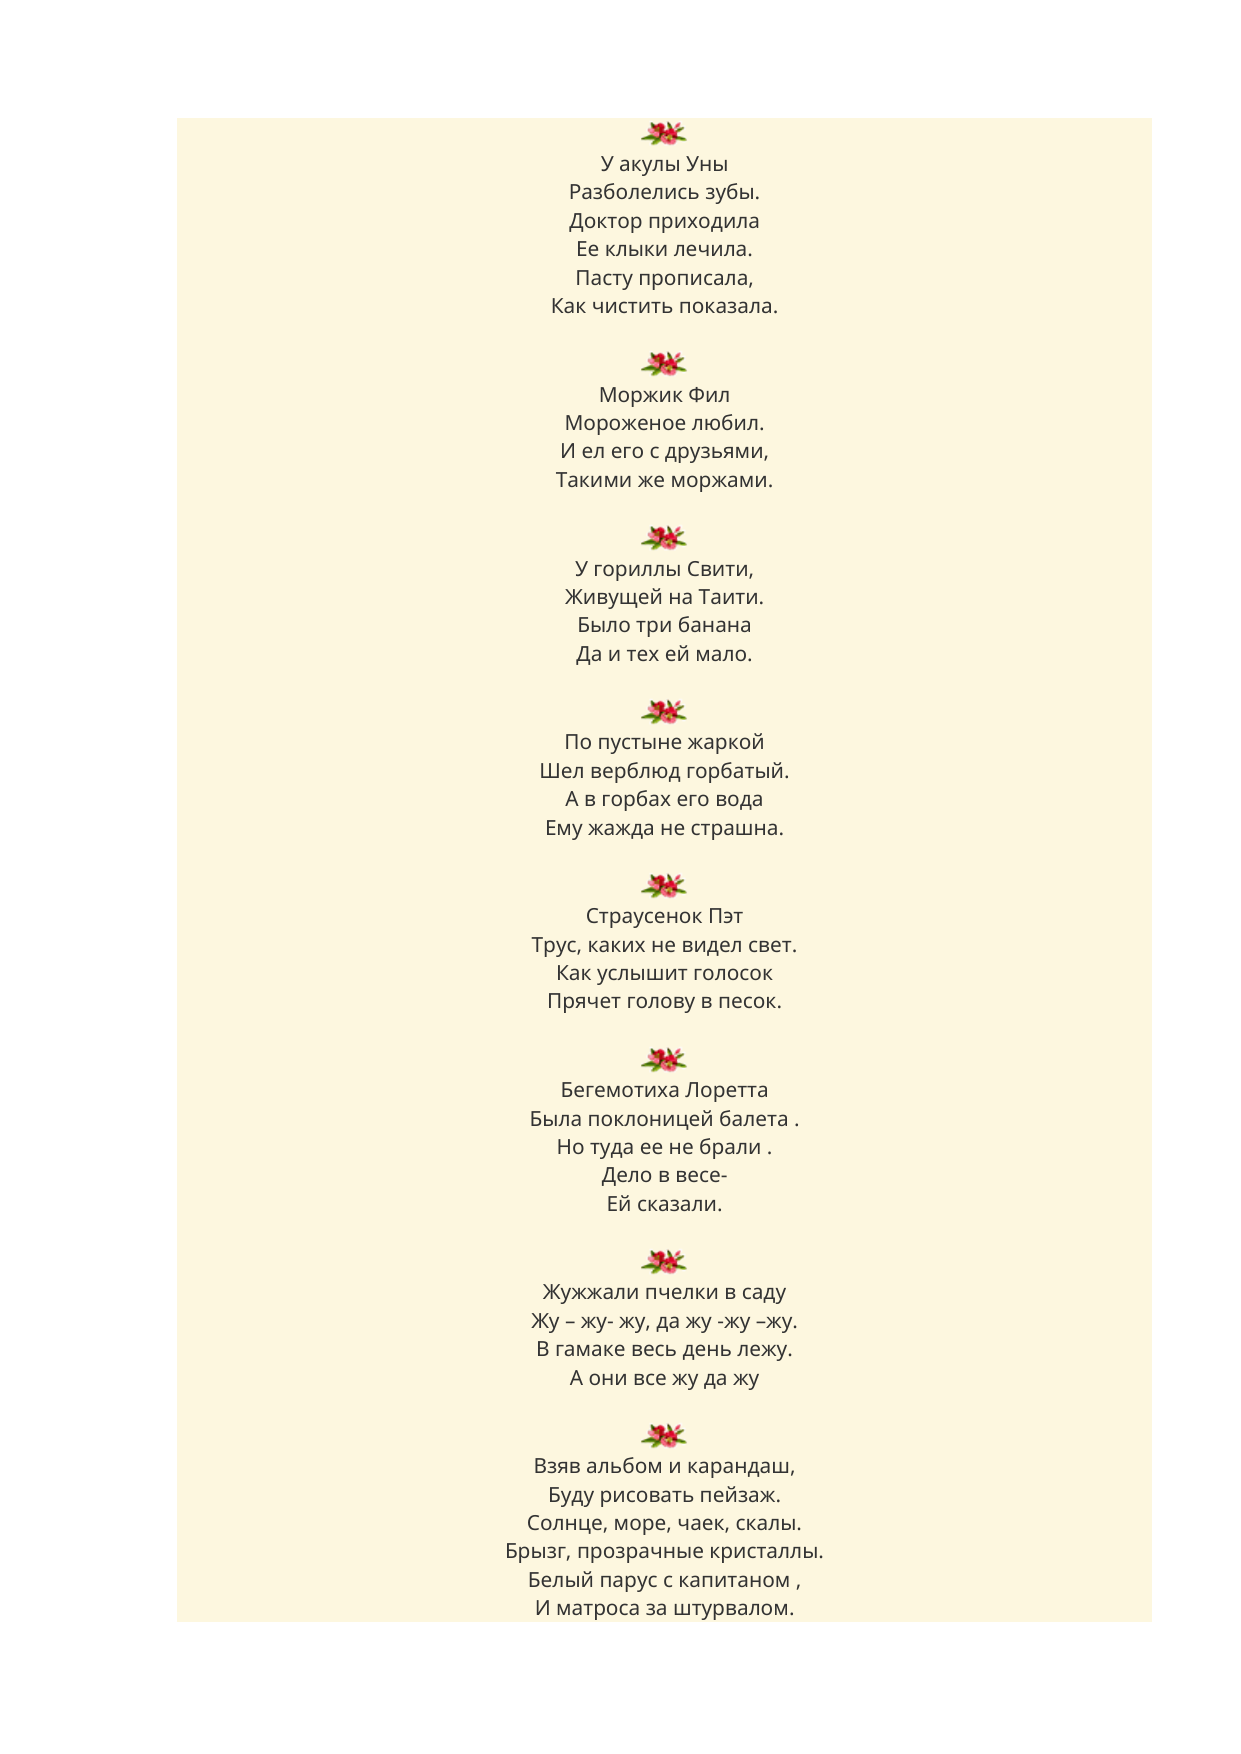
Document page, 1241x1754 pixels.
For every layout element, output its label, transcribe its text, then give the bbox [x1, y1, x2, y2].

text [177, 1420, 1152, 1622]
text Бегемотиха Лоретта Была поклоницей балета . Но туда ее не брали . Дело в весе- Ей сказали. [177, 1044, 1152, 1217]
text У гориллы Свити, Живущей на Таити. Было три банана Да и тех ей мало. [177, 523, 1152, 667]
text Жужжали пчелки в саду Жу – жу- жу, да жу -жу –жу. В гамаке весь день лежу. А они все жу да жу [177, 1247, 1152, 1391]
picture [640, 348, 689, 380]
text Страусенок Пэт Трус, каких не видел свет. Как услышит голосок Прячет голову в песок. [177, 870, 1152, 1015]
picture [640, 1420, 689, 1452]
text По пустыне жаркой Шел верблюд горбатый. А в горбах его вода Ему жажда не страшна. [177, 697, 1152, 841]
picture [640, 118, 689, 149]
text У акулы Уны Разболелись зубы. Доктор приходила Ее клыки лечила. Пасту прописала, Как чистить показала. [177, 118, 1152, 320]
picture [640, 522, 689, 554]
picture [640, 870, 689, 902]
text Моржик Фил Мороженое любил. И ел его с друзьями, Такими же моржами. [177, 349, 1152, 493]
picture [640, 696, 689, 728]
picture [640, 1246, 689, 1278]
picture [640, 1044, 689, 1076]
